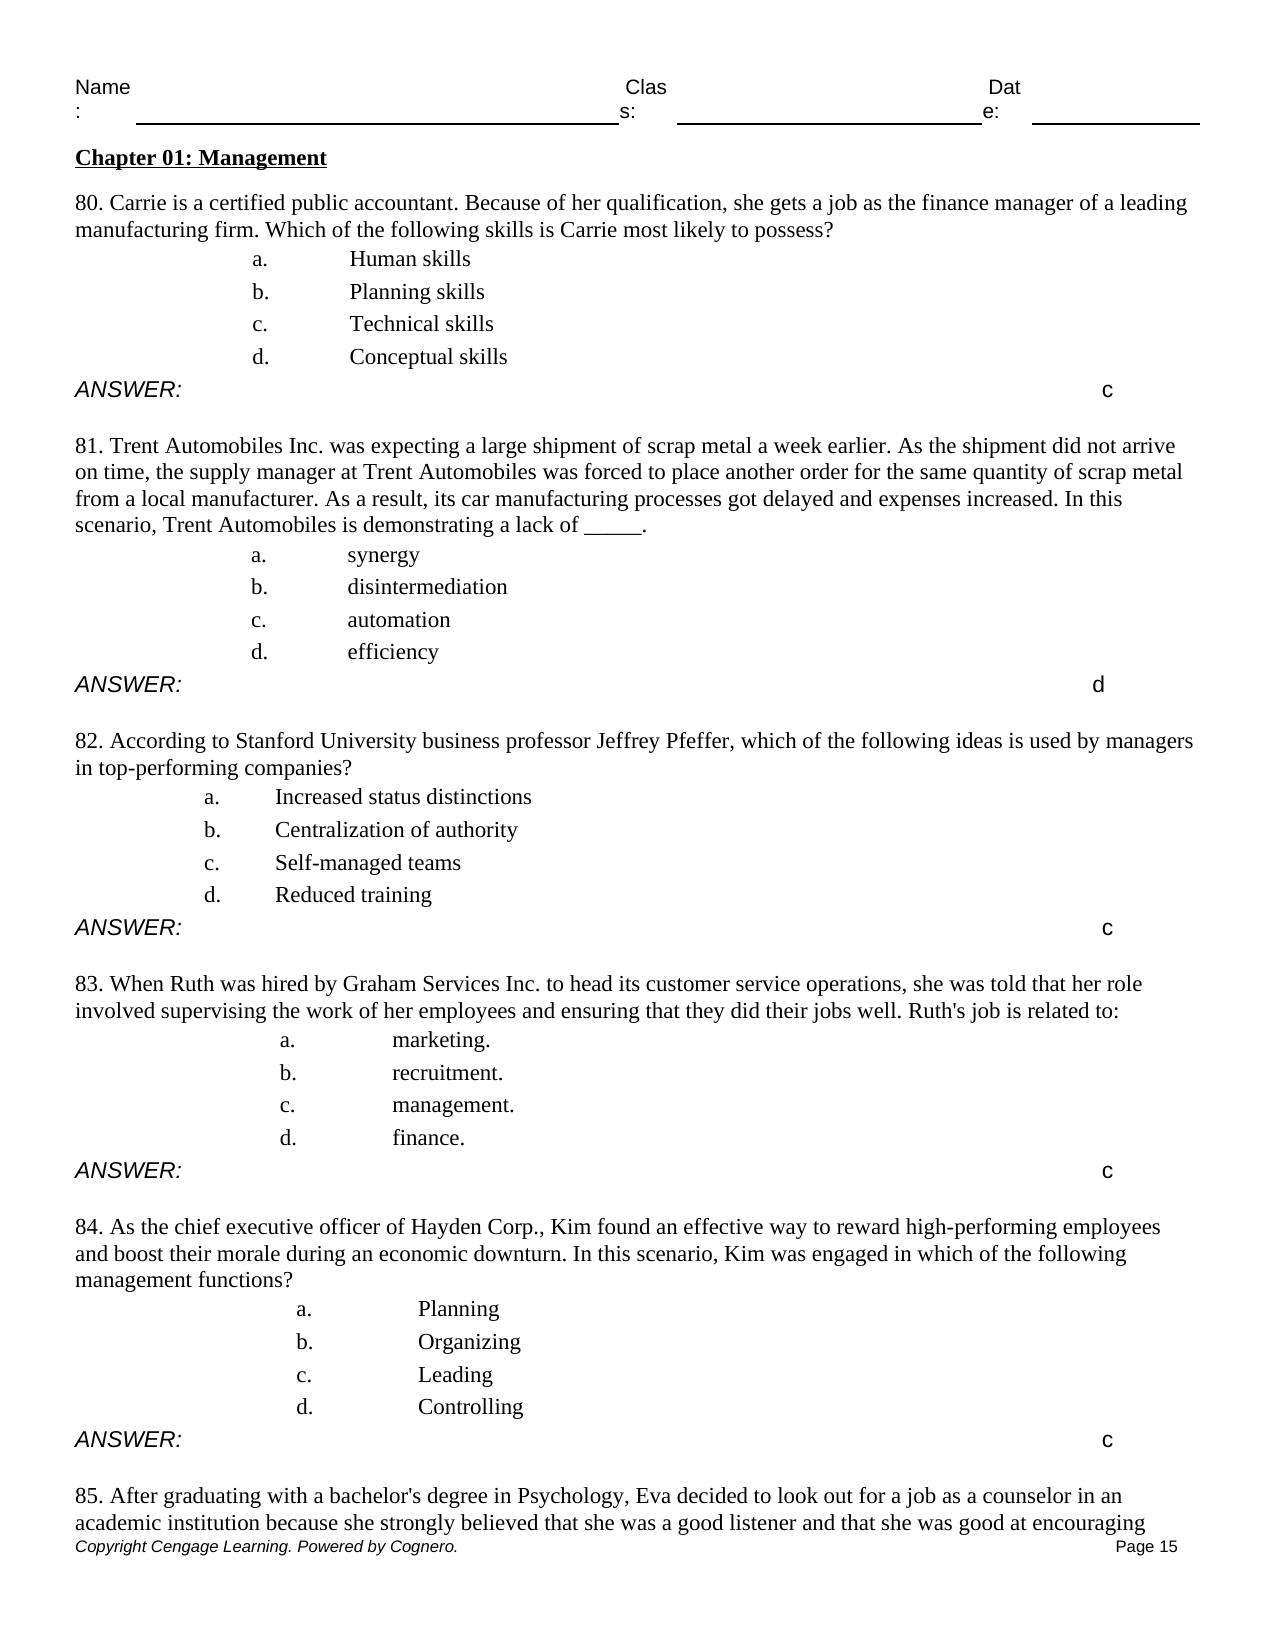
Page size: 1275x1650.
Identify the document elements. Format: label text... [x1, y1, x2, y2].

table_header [75, 1483, 1200, 1535]
table_header 81. Trent Automobiles Inc. was expecting a large shipment of scrap metal a week earlier. As the shipment did not arrive on time, the supply manager at Trent Automobiles was forced to place another order for the same quantity of scrap metal from a local manufacturer. As a result, its car manufacturing processes got delayed and expenses increased. In this scenario, Trent Automobiles is demonstrating a lack of _____. [75, 432, 1200, 701]
table_header 82. According to Stanford University business professor Jeffrey Pfeffer, which of the following ideas is used by managers in top-performing companies? [75, 728, 1200, 943]
table_header 83. When Ruth was hired by Graham Services Inc. to head its customer service operations, she was told that her role involved supervising the work of her employees and ensuring that they did their jobs well. Ruth's job is related to: [75, 970, 1200, 1186]
table_header 80. Carrie is a certified public accountant. Because of her qualification, she gets a job as the finance manager of a leading manufacturing firm. Which of the following skills is Carrie most likely to possess? [75, 189, 1200, 405]
table_header 84. As the chief executive officer of Hayden Corp., Kim found an effective way to reward high-performing employees and boost their morale during an economic downturn. In this scenario, Kim was engaged in which of the following management functions? [75, 1213, 1200, 1455]
